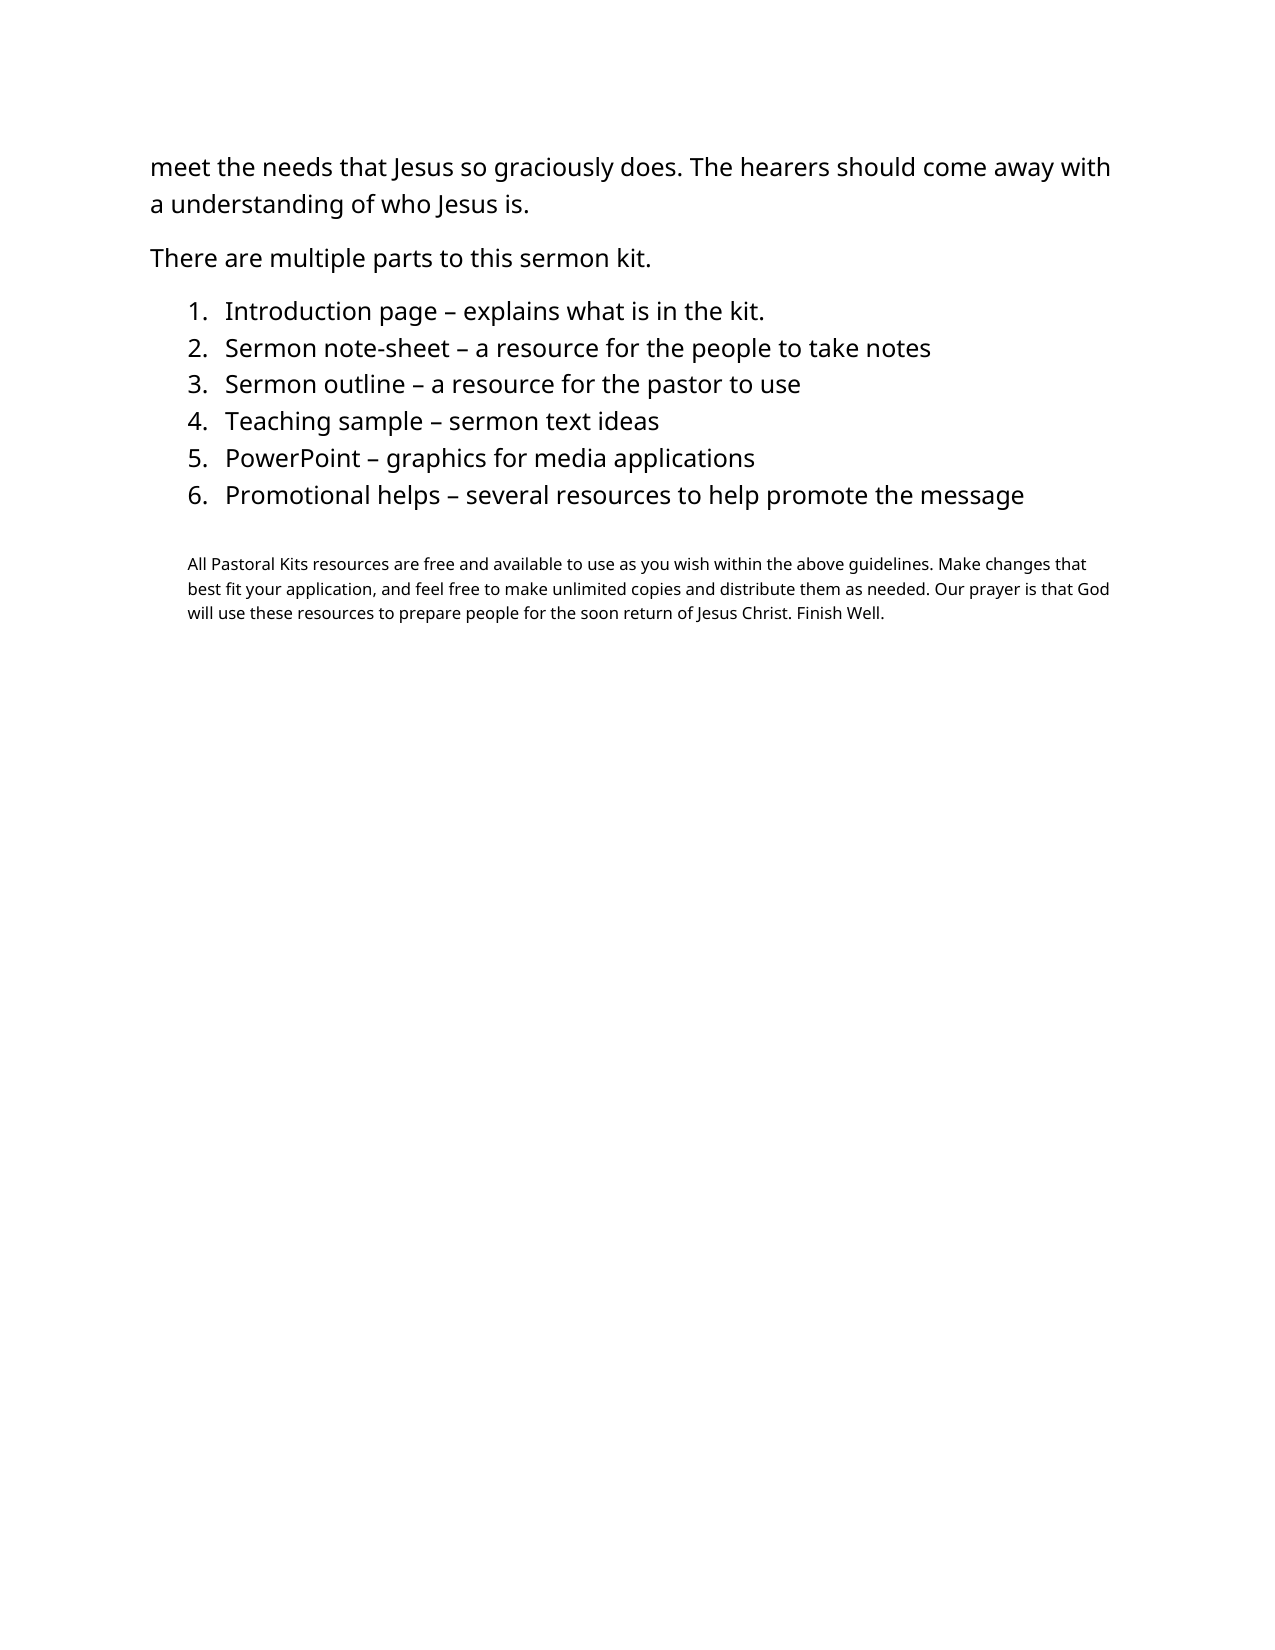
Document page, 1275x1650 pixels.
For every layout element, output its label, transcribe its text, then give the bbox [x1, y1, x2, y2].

text There are multiple parts to this sermon kit. [150, 240, 1125, 274]
list Promotional helps – several resources to help promote the message [187, 477, 1125, 512]
list PowerPoint – graphics for media applications [187, 441, 1125, 475]
text All Pastoral Kits resources are free and available to use as you wish within the above guidelines. Make changes that best fit your application, and feel free to make unlimited copies and distribute them as needed. Our prayer is that God will use these resources to prepare people for the soon return of Jesus Christ. Finish Well. [187, 553, 1125, 624]
list Teaching sample – sermon text ideas [187, 404, 1125, 438]
list Introduction page – explains what is in the kit. [187, 294, 1125, 328]
list Sermon outline – a resource for the pastor to use [187, 367, 1125, 401]
list Sermon note-sheet – a resource for the people to take notes [187, 330, 1125, 364]
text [150, 150, 1125, 221]
